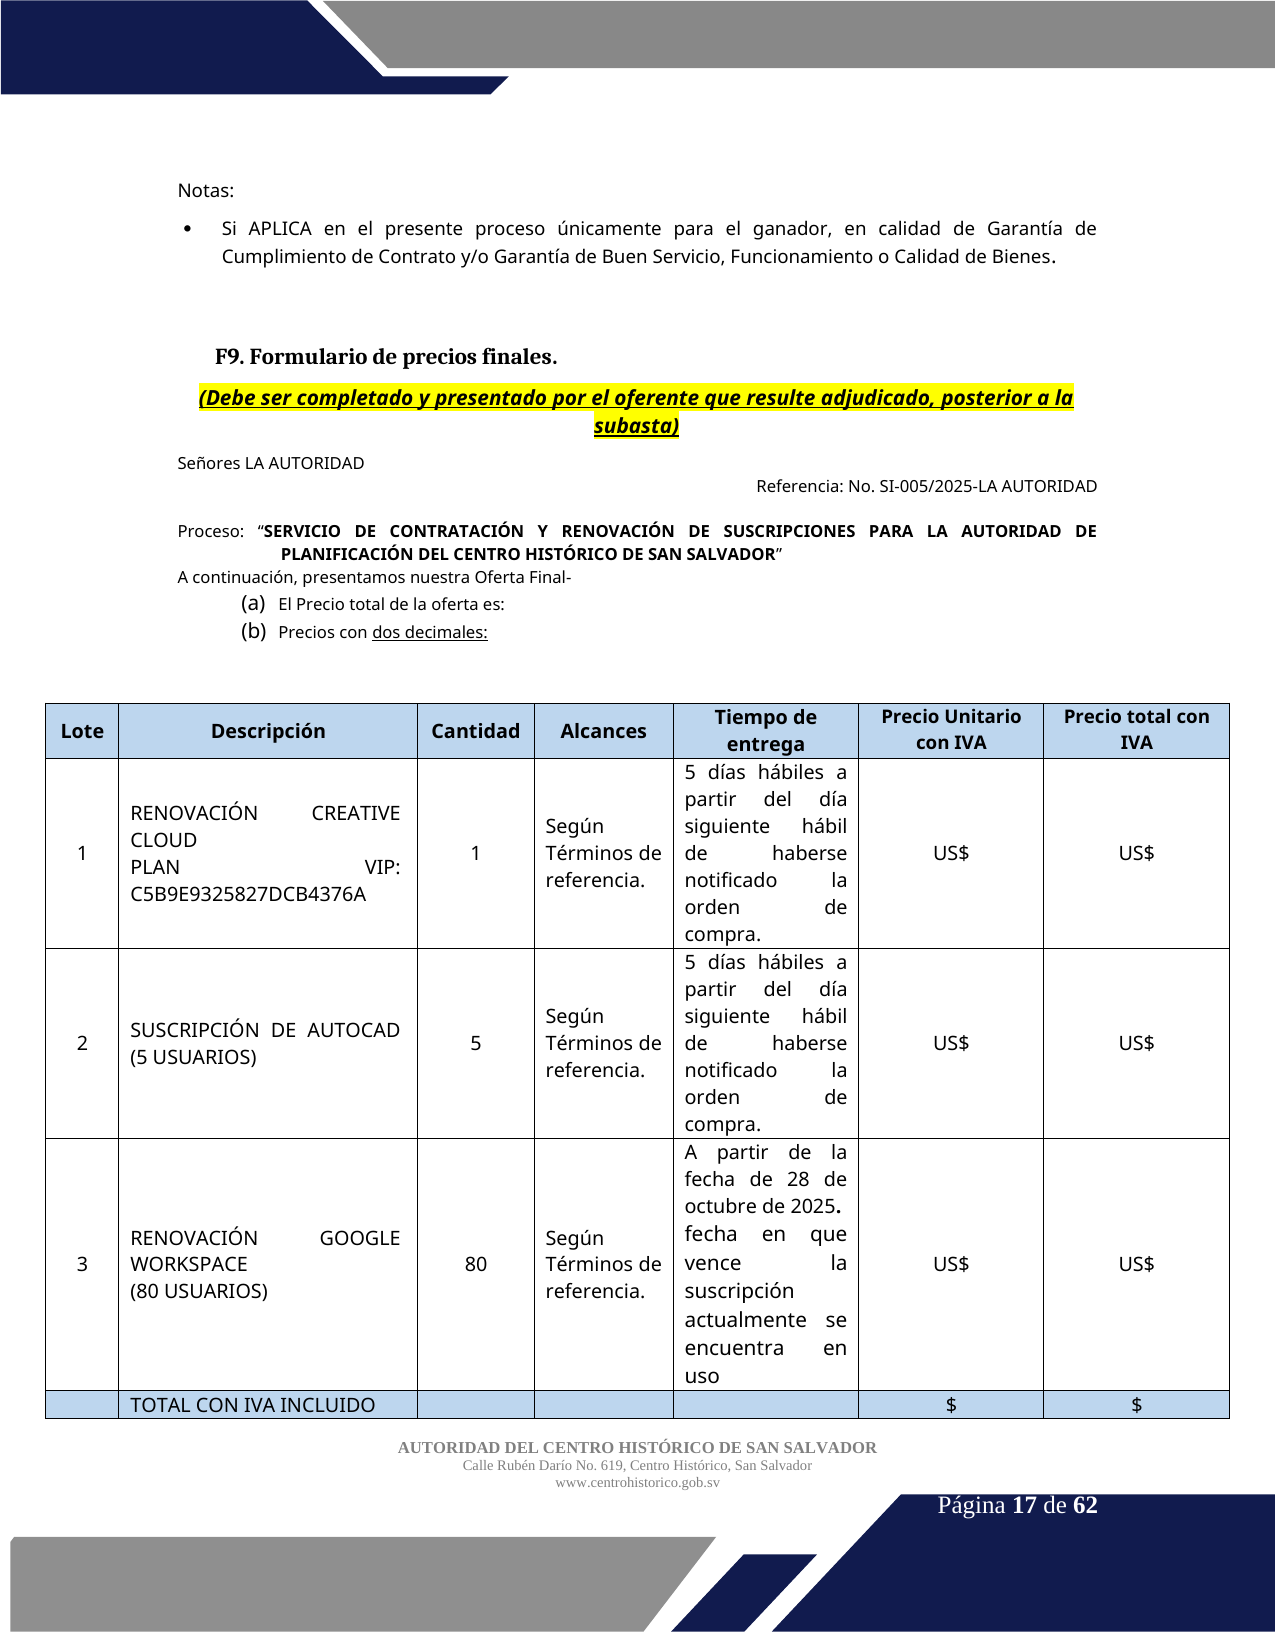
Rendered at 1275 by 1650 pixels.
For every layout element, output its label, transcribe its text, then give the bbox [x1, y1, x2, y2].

table_cell [418, 1391, 534, 1418]
text Notas: [177, 177, 1098, 203]
table_cell US$ [859, 949, 1043, 1137]
table_cell 1 [46, 759, 118, 947]
table_cell RENOVACIÓN CREATIVE CLOUD PLAN VIP: C5B9E9325827DCB4376A [119, 759, 417, 947]
text Proceso: “SERVICIO DE CONTRATACIÓN Y RENOVACIÓN DE SUSCRIPCIONES PARA LA AUTORIDAD DE PLANIFICACIÓN DEL CENTRO HISTÓRICO DE SAN SALVADOR” [177, 520, 1098, 566]
table_cell [535, 1391, 673, 1418]
table_cell 2 [46, 949, 118, 1137]
table_cell US$ [1044, 759, 1229, 947]
table_cell Según Términos de referencia. [535, 759, 673, 947]
table_header Precio total con IVA [1044, 704, 1229, 758]
table_cell $ [859, 1391, 1043, 1418]
table_cell US$ [859, 759, 1043, 947]
list Si APLICA en el presente proceso únicamente para el ganador, en calidad de Garantía de Cumplimiento de Contrato y/o Garantía de Buen Servicio, Funcionamiento o Calidad de Bienes. [184, 215, 1098, 269]
table_cell TOTAL CON IVA INCLUIDO [119, 1391, 417, 1418]
text Señores LA AUTORIDAD [177, 452, 1098, 475]
text (Debe ser completado y presentado por el oferente que resulte adjudicado, posterior a la subasta) [679, 383, 1098, 439]
table_cell [46, 1391, 118, 1418]
table_header Lote [46, 704, 118, 758]
table_cell 5 [418, 949, 534, 1137]
table_cell 1 [418, 759, 534, 947]
table_header Alcances [535, 704, 673, 758]
table_header Cantidad [418, 704, 534, 758]
text Referencia: No. SI-005/2025-LA AUTORIDAD [177, 475, 1098, 497]
table_header Tiempo de entrega [674, 704, 858, 758]
table_cell Según Términos de referencia. [535, 1139, 673, 1390]
table_cell RENOVACIÓN GOOGLE WORKSPACE (80 USUARIOS) [119, 1139, 417, 1390]
table_cell US$ [1044, 949, 1229, 1137]
table_header Descripción [119, 704, 417, 758]
table_cell US$ [1044, 1139, 1229, 1390]
table_cell [674, 1391, 858, 1418]
list El Precio total de la oferta es: [241, 588, 1098, 617]
subtitle F9. Formulario de precios finales. [215, 344, 1098, 370]
table_cell $ [1044, 1391, 1229, 1418]
list Precios con dos decimales: [241, 617, 1098, 645]
text (Debe ser completado y presentado por el oferente que resulte adjudicado, posterior a la subasta) [177, 383, 594, 439]
table_header Precio Unitario con IVA [859, 704, 1043, 758]
table_cell 5 días hábiles a partir del día siguiente hábil de haberse notificado la orden de compra. [674, 759, 858, 947]
table_cell 80 [418, 1139, 534, 1390]
table_cell 5 días hábiles a partir del día siguiente hábil de haberse notificado la orden de compra. [674, 949, 858, 1137]
text A continuación, presentamos nuestra Oferta Final- [177, 566, 1098, 588]
table_cell Según Términos de referencia. [535, 949, 673, 1137]
table_cell US$ [859, 1139, 1043, 1390]
table_cell 3 [46, 1139, 118, 1390]
table_cell A partir de la fecha de 28 de octubre de 2025. fecha en que vence la suscripción actualmente se encuentra en uso [674, 1139, 858, 1390]
table_cell SUSCRIPCIÓN DE AUTOCAD (5 USUARIOS) [119, 949, 417, 1137]
